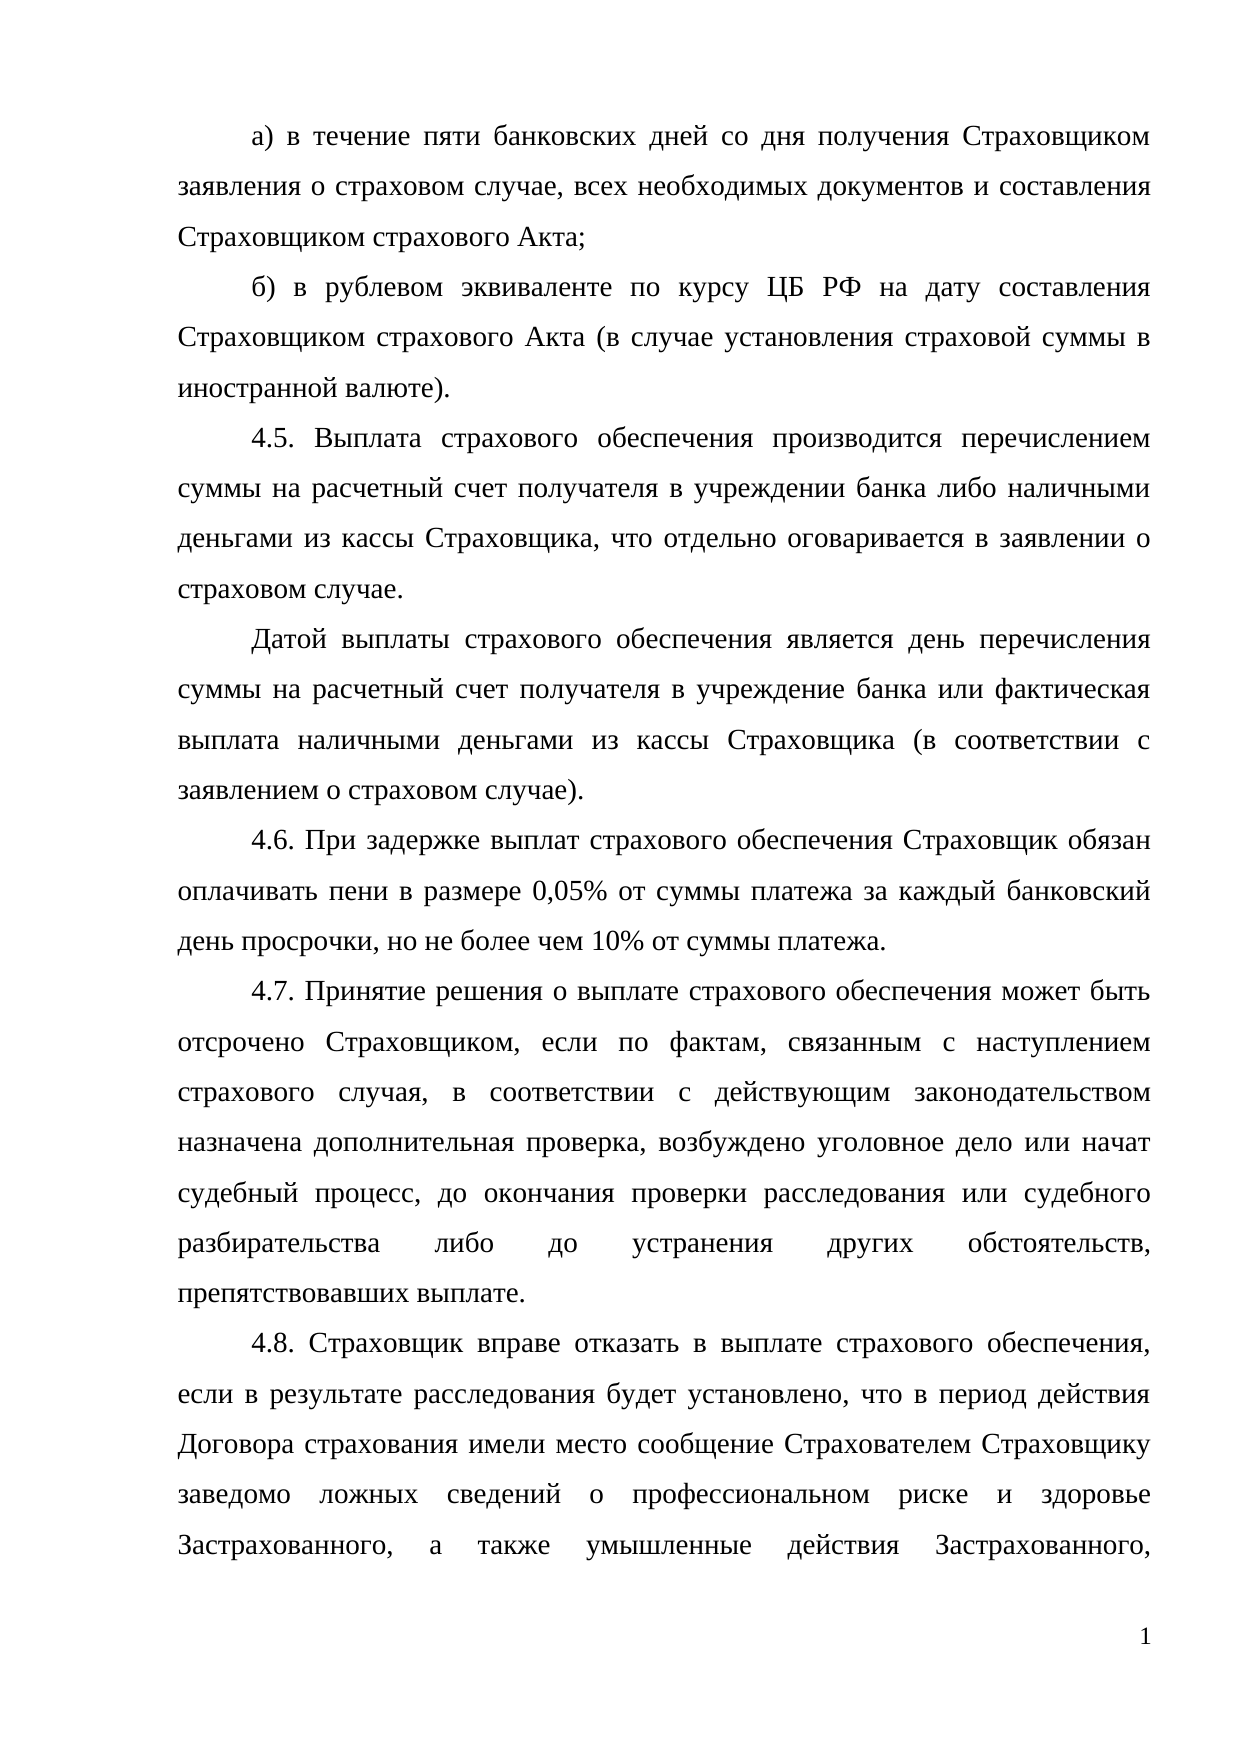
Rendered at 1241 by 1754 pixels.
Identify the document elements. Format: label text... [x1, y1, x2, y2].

text 4.7. Принятие решения о выплате страхового обеспечения может быть отсрочено Страховщиком, если по фактам, связанным с наступлением страхового случая, в соответствии с действующим законодательством назначена дополнительная проверка, возбуждено уголовное дело или начат судебный процесс, до окончания проверки расследования или судебного разбирательства либо до устранения других обстоятельств, препятствовавших выплате. [177, 973, 1152, 1309]
text Датой выплаты страхового обеспечения является день перечисления суммы на расчетный счет получателя в учреждение банка или фактическая выплата наличными деньгами из кассы Страховщика (в соответствии с заявлением о страховом случае). [177, 621, 1152, 806]
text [177, 1326, 1152, 1560]
text а) в течение пяти банковских дней со дня получения Страховщиком заявления о страховом случае, всех необходимых документов и составления Страховщиком страхового Акта; [177, 118, 1152, 252]
text 4.5. Выплата страхового обеспечения производится перечислением суммы на расчетный счет получателя в учреждении банка либо наличными деньгами из кассы Страховщика, что отдельно оговаривается в заявлении о страховом случае. [177, 420, 1152, 604]
text б) в рублевом эквиваленте по курсу ЦБ РФ на дату составления Страховщиком страхового Акта (в случае установления страховой суммы в иностранной валюте). [177, 269, 1152, 403]
text 4.6. При задержке выплат страхового обеспечения Страховщик обязан оплачивать пени в размере 0,05% от суммы платежа за каждый банковский день просрочки, но не более чем 10% от суммы платежа. [177, 822, 1152, 957]
